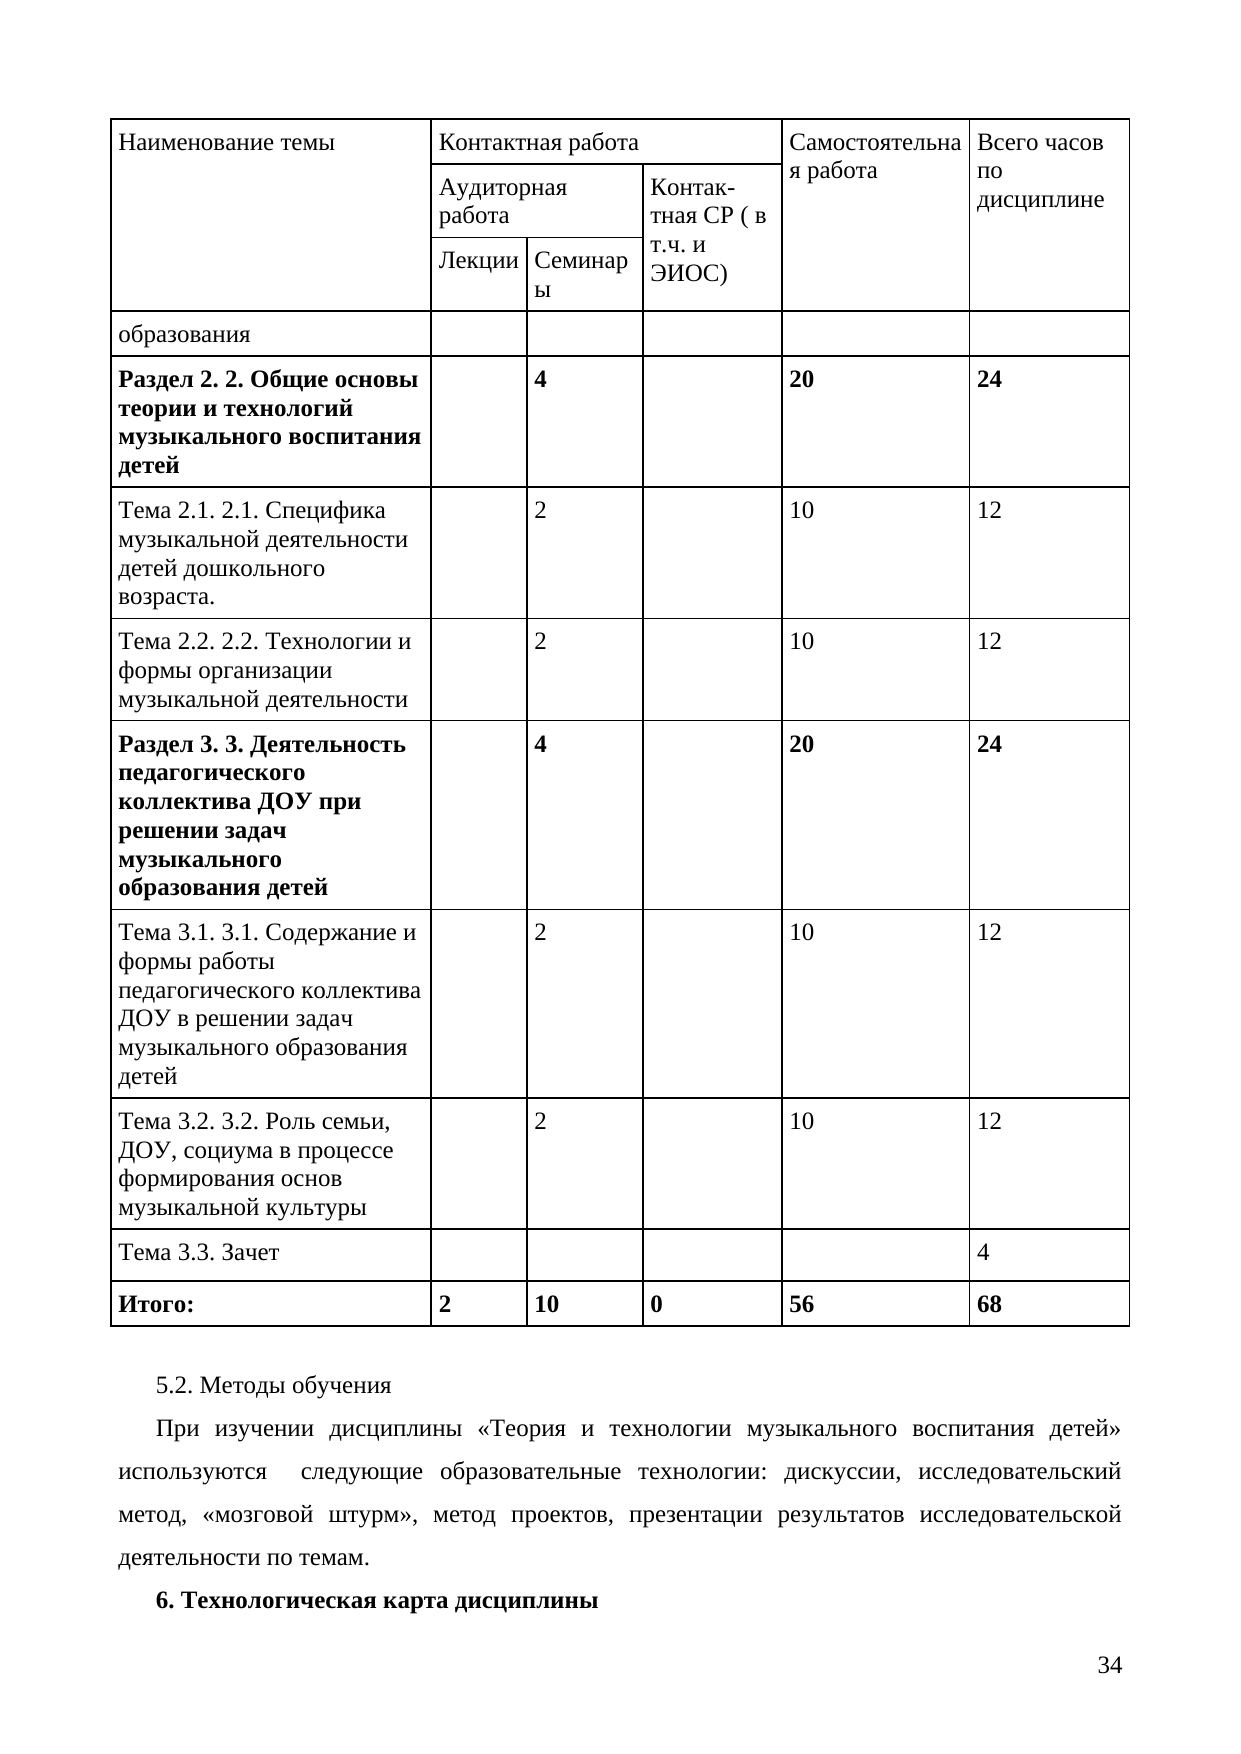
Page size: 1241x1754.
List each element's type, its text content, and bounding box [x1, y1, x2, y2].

table_cell [644, 1230, 781, 1280]
table_cell [644, 910, 781, 1097]
table_cell Тема 3.3. Зачет [112, 1230, 430, 1280]
table_cell 2 [528, 910, 642, 1097]
table_cell 20 [783, 357, 969, 486]
table_cell [432, 619, 526, 720]
table_cell 24 [970, 721, 1129, 908]
table_cell Лекции [432, 238, 526, 310]
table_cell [112, 312, 430, 355]
table_cell 4 [528, 721, 642, 908]
table_cell [783, 1230, 969, 1280]
table_cell [644, 357, 781, 486]
table_cell Тема 2.1. 2.1. Специфика музыкальной деятельности детей дошкольного возраста. [112, 488, 430, 617]
table_cell 24 [970, 357, 1129, 486]
table_cell Семинары [528, 238, 642, 310]
table_cell Раздел 2. 2. Общие основы теории и технологий музыкального воспитания детей [112, 357, 430, 486]
table_cell 4 [528, 357, 642, 486]
table_header Самостоятельная работа [783, 120, 969, 310]
table_header Наименование темы [112, 120, 430, 310]
table_cell 2 [528, 312, 642, 355]
table_cell [432, 488, 526, 617]
table_cell [432, 357, 526, 486]
table_cell 68 [970, 1282, 1129, 1325]
table_cell 2 [528, 1099, 642, 1228]
table_cell 10 [783, 488, 969, 617]
table_cell [528, 1230, 642, 1280]
table_cell Тема 2.2. 2.2. Технологии и формы организации музыкальной деятельности [112, 619, 430, 720]
table_cell 12 [970, 488, 1129, 617]
text При изучении дисциплины «Теория и технологии музыкального воспитания детей» используются следующие образовательные технологии: дискуссии, исследовательский метод, «мозговой штурм», метод проектов, презентации результатов исследовательской деятельности по темам. [118, 1413, 1122, 1571]
table_cell Контак-тная СР ( в т.ч. и ЭИОС) [644, 165, 781, 310]
table_cell [644, 721, 781, 908]
table_cell 2 [432, 1282, 526, 1325]
table_cell 20 [783, 721, 969, 908]
table_cell 0 [644, 1282, 781, 1325]
table_cell Аудиторная работа [432, 165, 642, 237]
table_cell 12 [970, 1099, 1129, 1228]
table_cell [432, 721, 526, 908]
table_cell 8 [970, 312, 1129, 355]
table_cell 56 [783, 1282, 969, 1325]
table_cell Тема 3.2. 3.2. Роль семьи, ДОУ, социума в процессе формирования основ музыкальной культуры [112, 1099, 430, 1228]
table_cell 10 [783, 910, 969, 1097]
subtitle 6. Технологическая карта дисциплины [118, 1586, 1122, 1614]
table_cell Итого: [112, 1282, 430, 1325]
table_cell 6 [783, 312, 969, 355]
table_cell 10 [783, 619, 969, 720]
table_cell [644, 488, 781, 617]
table_cell 12 [970, 619, 1129, 720]
table_cell [432, 312, 526, 355]
table_cell [644, 312, 781, 355]
table_cell 10 [528, 1282, 642, 1325]
table_cell 10 [783, 1099, 969, 1228]
table_cell 2 [528, 488, 642, 617]
table_header Контактная работа [432, 120, 781, 163]
table_cell Тема 3.1. 3.1. Содержание и формы работы педагогического коллектива ДОУ в решении задач музыкального образования детей [112, 910, 430, 1097]
table_cell [432, 910, 526, 1097]
subtitle 5.2. Методы обучения [118, 1370, 1122, 1399]
table_header Всего часов по дисциплине [970, 120, 1129, 310]
table_cell [644, 619, 781, 720]
table_cell [432, 1230, 526, 1280]
table_cell 12 [970, 910, 1129, 1097]
table_cell 4 [970, 1230, 1129, 1280]
table_cell [432, 1099, 526, 1228]
table_cell 2 [528, 619, 642, 720]
table_cell [644, 1099, 781, 1228]
table_cell Раздел 3. 3. Деятельность педагогического коллектива ДОУ при решении задач музыкального образования детей [112, 721, 430, 908]
